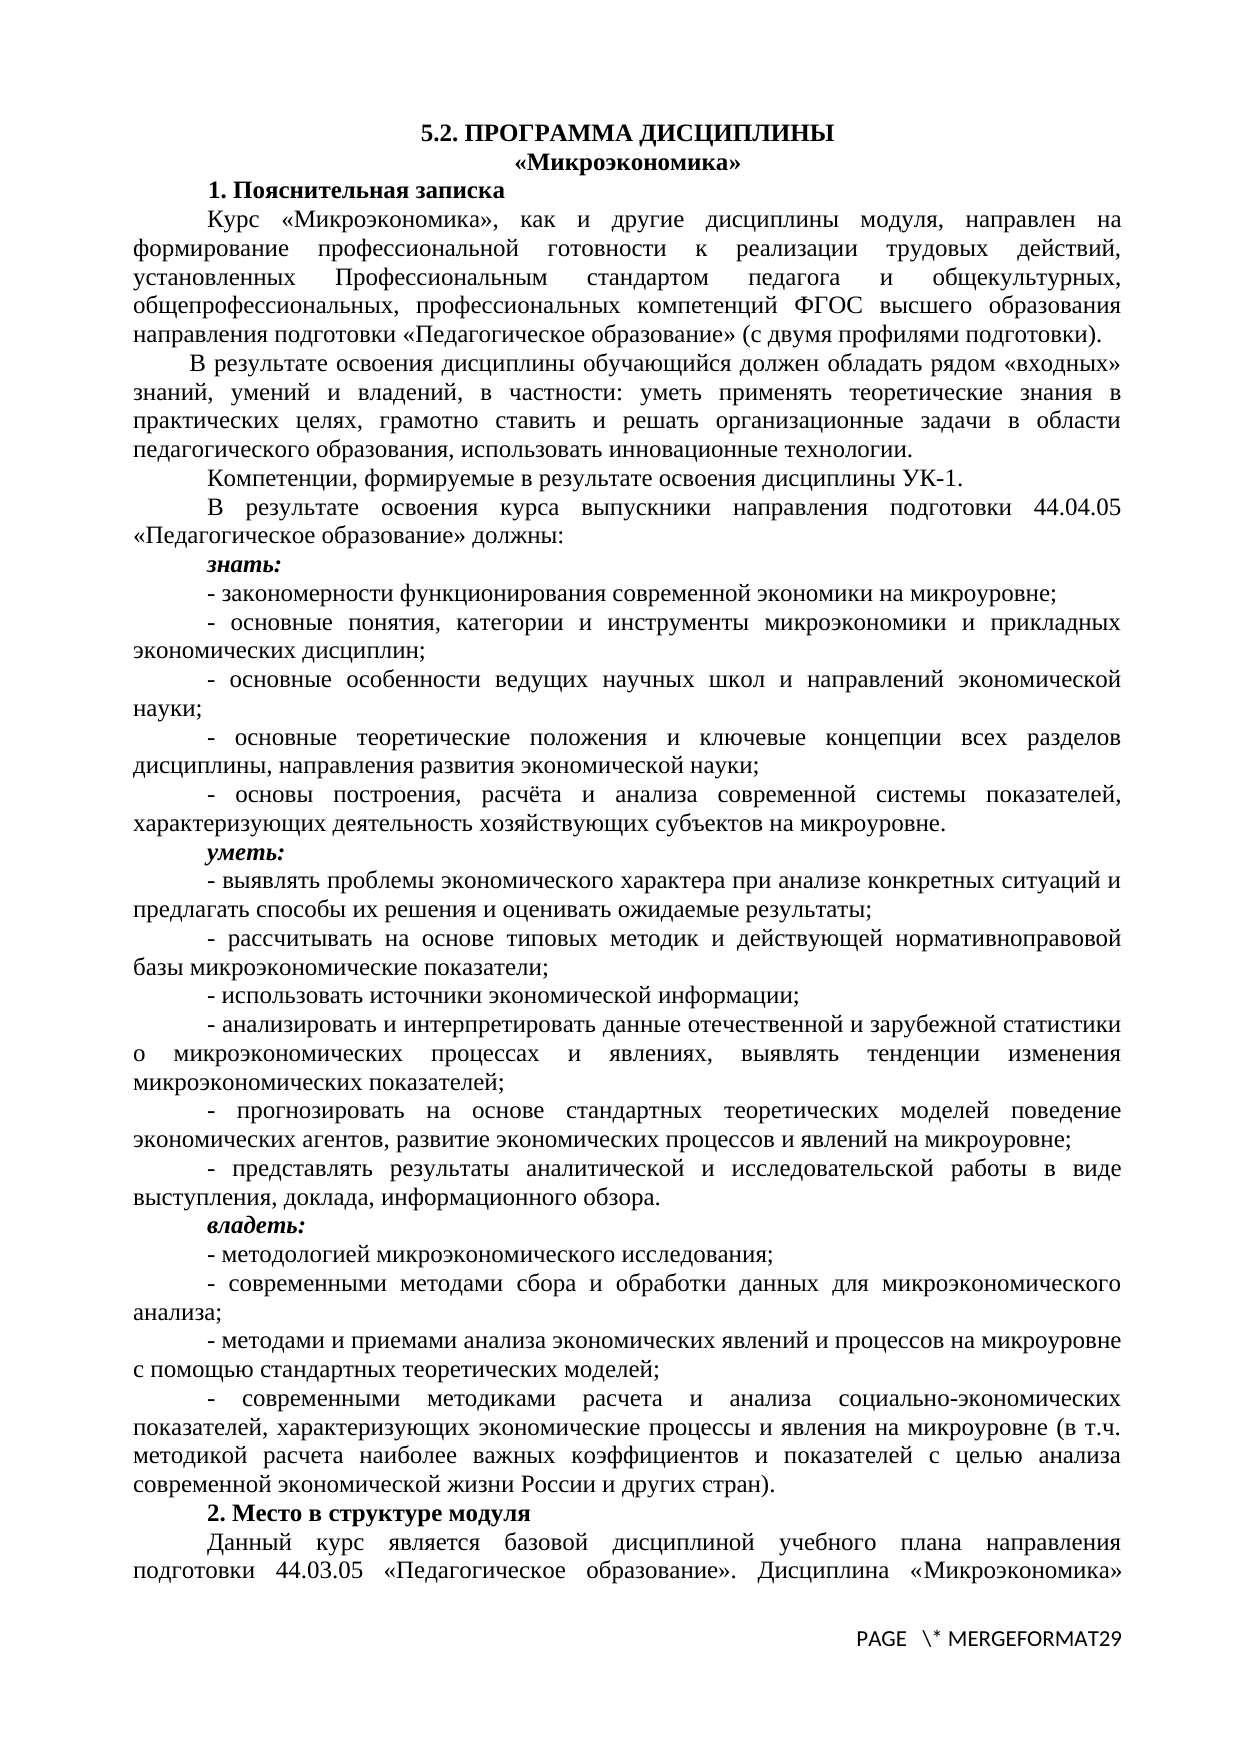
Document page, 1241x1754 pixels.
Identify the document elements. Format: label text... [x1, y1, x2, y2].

text 2. Место в структуре модуля [133, 1498, 1122, 1527]
text - закономерности функционирования современной экономики на микроуровне; [133, 578, 1122, 607]
text - основные особенности ведущих научных школ и направлений экономической науки; [133, 664, 1122, 722]
text - методами и приемами анализа экономических явлений и процессов на микроуровне с помощью стандартных теоретических моделей; [133, 1326, 1122, 1383]
text - прогнозировать на основе стандартных теоретических моделей поведение экономических агентов, развитие экономических процессов и явлений на микроуровне; [133, 1096, 1122, 1153]
text - использовать источники экономической информации; [133, 981, 1122, 1009]
text - основные теоретические положения и ключевые концепции всех разделов дисциплины, направления развития экономической науки; [133, 722, 1122, 779]
text В результате освоения курса выпускники направления подготовки 44.04.05 «Педагогическое образование» должны: [133, 492, 1122, 549]
text - основы построения, расчёта и анализа современной системы показателей, характеризующих деятельность хозяйствующих субъектов на микроуровне. [133, 779, 1122, 837]
text В результате освоения дисциплины обучающийся должен обладать рядом «входных» знаний, умений и владений, в частности: уметь применять теоретические знания в практических целях, грамотно ставить и решать организационные задачи в области педагогического образования, использовать инновационные технологии. [133, 348, 1122, 463]
text знать: [133, 549, 1122, 578]
text Компетенции, формируемые в результате освоения дисциплины УК-1. [133, 463, 1122, 492]
text 1. Пояснительная записка [133, 176, 1122, 204]
text 5.2. ПРОГРАММА ДИСЦИПЛИНЫ «Микроэкономика» [133, 118, 1122, 176]
text - методологией микроэкономического исследования; [133, 1239, 1122, 1268]
text - современными методами сбора и обработки данных для микроэкономического анализа; [133, 1268, 1122, 1326]
text - основные понятия, категории и инструменты микроэкономики и прикладных экономических дисциплин; [133, 607, 1122, 664]
text Курс «Микроэкономика», как и другие дисциплины модуля, направлен на формирование профессиональной готовности к реализации трудовых действий, установленных Профессиональным стандартом педагога и общекультурных, общепрофессиональных, профессиональных компетенций ФГОС высшего образования направления подготовки «Педагогическое образование» (с двумя профилями подготовки). [133, 204, 1122, 348]
text - представлять результаты аналитической и исследовательской работы в виде выступления, доклада, информационного обзора. [133, 1153, 1122, 1211]
text - выявлять проблемы экономического характера при анализе конкретных ситуаций и предлагать способы их решения и оценивать ожидаемые результаты; [133, 866, 1122, 923]
text владеть: [133, 1211, 1122, 1239]
text - рассчитывать на основе типовых методик и действующей нормативноправовой базы микроэкономические показатели; [133, 923, 1122, 981]
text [133, 1527, 1122, 1584]
text - современными методиками расчета и анализа социально-экономических показателей, характеризующих экономические процессы и явления на микроуровне (в т.ч. методикой расчета наиболее важных коэффициентов и показателей с целью анализа современной экономической жизни России и других стран). [133, 1383, 1122, 1498]
text - анализировать и интерпретировать данные отечественной и зарубежной статистики о микроэкономических процессах и явлениях, выявлять тенденции изменения микроэкономических показателей; [133, 1009, 1122, 1096]
text уметь: [133, 837, 1122, 866]
